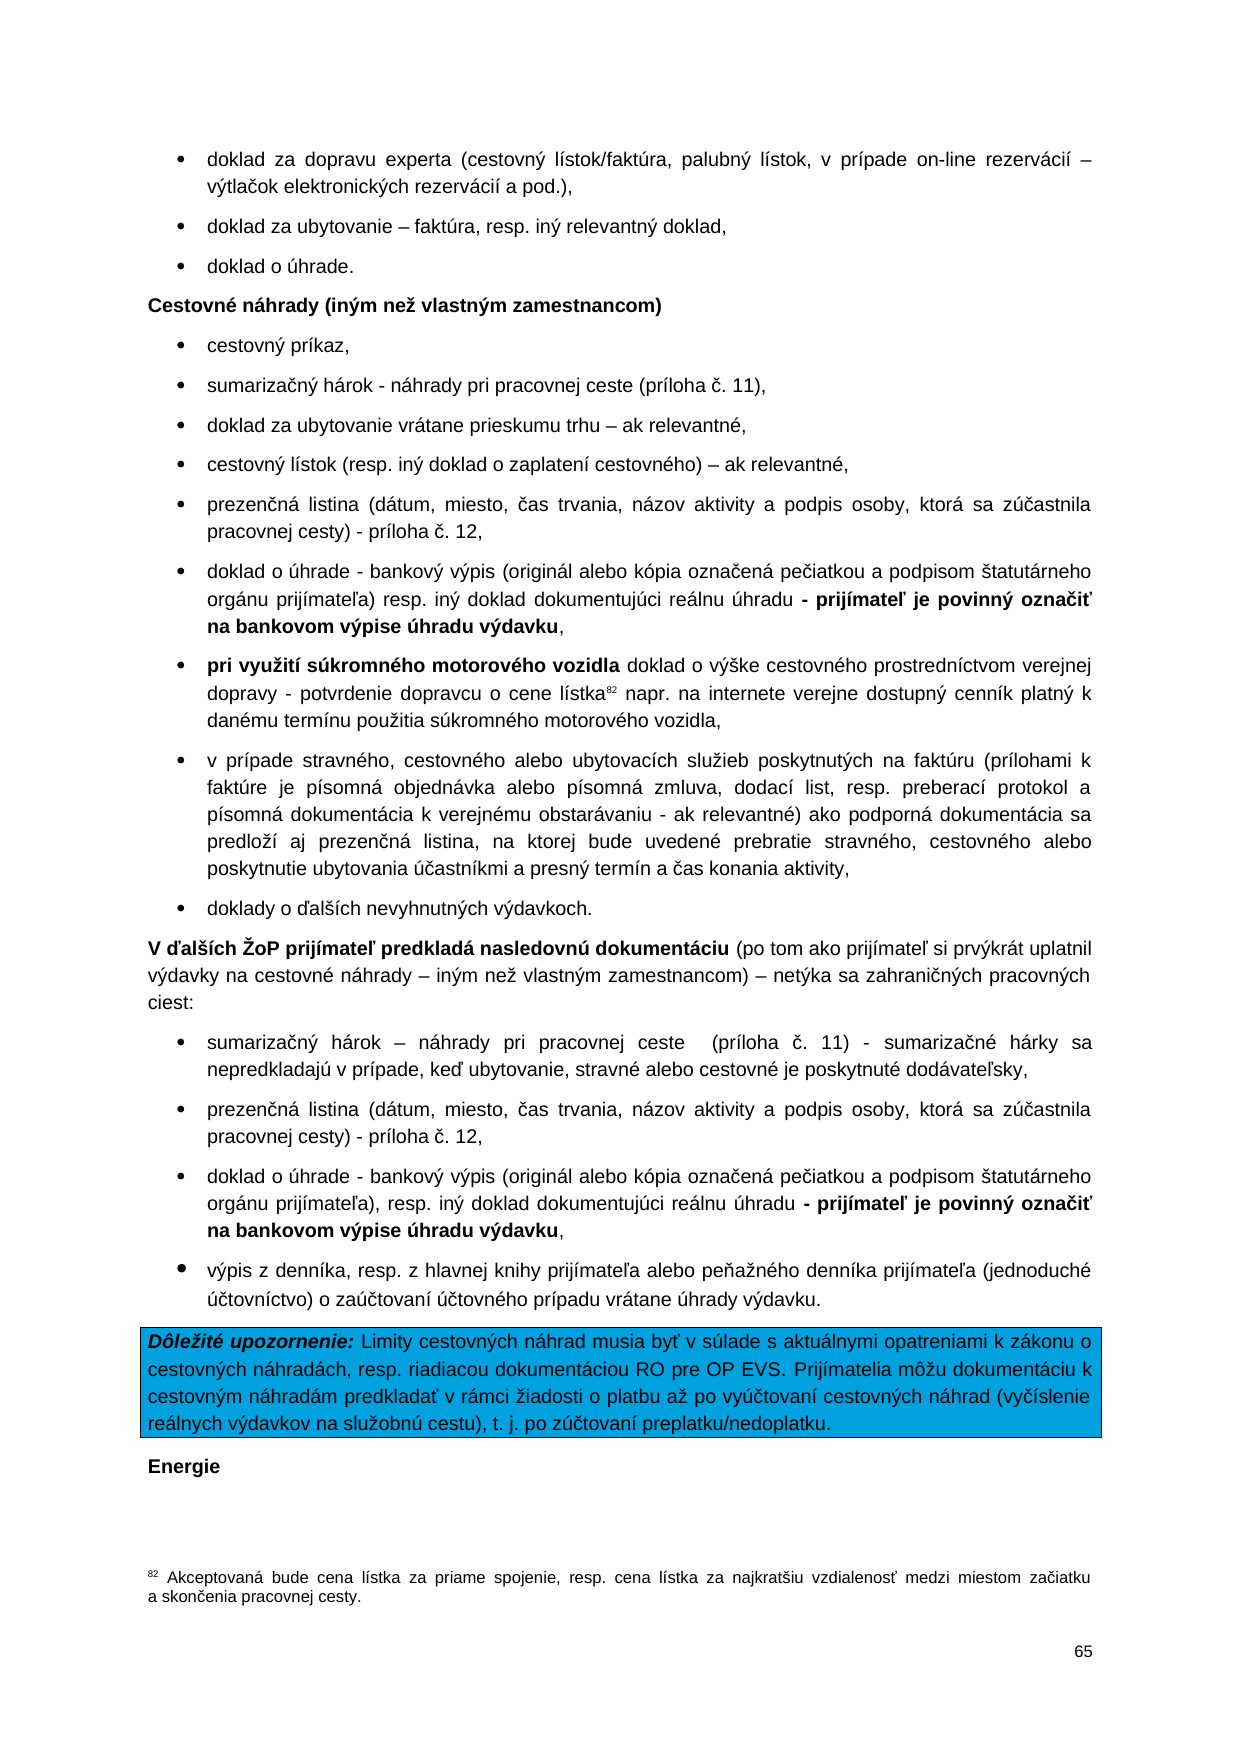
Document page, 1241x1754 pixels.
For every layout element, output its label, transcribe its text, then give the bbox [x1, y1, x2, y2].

list doklad o úhrade - bankový výpis (originál alebo kópia označená pečiatkou a podpisom štatutárneho orgánu prijímateľa) resp. iný doklad dokumentujúci reálnu úhradu - prijímateľ je povinný označiť na bankovom výpise úhradu výdavku, [177, 560, 1092, 637]
list prezenčná listina (dátum, miesto, čas trvania, názov aktivity a podpis osoby, ktorá sa zúčastnila pracovnej cesty) - príloha č. 12, [177, 493, 1092, 543]
list doklad za ubytovanie – faktúra, resp. iný relevantný doklad, [177, 215, 1092, 237]
list doklad o úhrade. [177, 254, 1092, 277]
list sumarizačný hárok - náhrady pri pracovnej ceste (príloha č. 11), [177, 374, 1092, 397]
list doklady o ďalších nevyhnutných výdavkoch. [177, 897, 1092, 920]
list pri využití súkromného motorového vozidla doklad o výške cestovného prostredníctvom verejnej dopravy - potvrdenie dopravcu o cene lístka napr. na internete verejne dostupný cenník platný k danému termínu použitia súkromného motorového vozidla, [177, 654, 1092, 731]
text Energie [148, 1454, 1092, 1477]
list cestovný lístok (resp. iný doklad o zaplatení cestovného) – ak relevantné, [177, 453, 1092, 476]
list doklad za dopravu experta (cestovný lístok/faktúra, palubný lístok, v prípade on-line rezervácií – výtlačok elektronických rezervácií a pod.), [177, 148, 1092, 198]
text Dôležité upozornenie: Limity cestovných náhrad musia byť v súlade s aktuálnymi opatreniami k zákonu o cestovných náhradách, resp. riadiacou dokumentáciou RO pre OP EVS. Prijímatelia môžu dokumentáciu k cestovným náhradám predkladať v rámci žiadosti o platbu až po vyúčtovaní cestovných náhrad (vyčíslenie reálnych výdavkov na služobnú cestu), t. j. po zúčtovaní preplatku/nedoplatku. [141, 1328, 1101, 1437]
list doklad o úhrade - bankový výpis (originál alebo kópia označená pečiatkou a podpisom štatutárneho orgánu prijímateľa), resp. iný doklad dokumentujúci reálnu úhradu - prijímateľ je povinný označiť na bankovom výpise úhradu výdavku, [177, 1165, 1092, 1242]
list v prípade stravného, cestovného alebo ubytovacích služieb poskytnutých na faktúru (prílohami k faktúre je písomná objednávka alebo písomná zmluva, dodací list, resp. preberací protokol a písomná dokumentácia k verejnému obstarávaniu - ak relevantné) ako podporná dokumentácia sa predloží aj prezenčná listina, na ktorej bude uvedené prebratie stravného, cestovného alebo poskytnutie ubytovania účastníkmi a presný termín a čas konania aktivity, [177, 748, 1092, 880]
text V ďalších ŽoP prijímateľ predkladá nasledovnú dokumentáciu (po tom ako prijímateľ si prvýkrát uplatnil výdavky na cestovné náhrady – iným než vlastným zamestnancom) – netýka sa zahraničných pracovných ciest: [148, 937, 1092, 1014]
list doklad za ubytovanie vrátane prieskumu trhu – ak relevantné, [177, 413, 1092, 436]
list prezenčná listina (dátum, miesto, čas trvania, názov aktivity a podpis osoby, ktorá sa zúčastnila pracovnej cesty) - príloha č. 12, [177, 1098, 1092, 1148]
list výpis z denníka, resp. z hlavnej knihy prijímateľa alebo peňažného denníka prijímateľa (jednoduché účtovníctvo) o zaúčtovaní účtovného prípadu vrátane úhrady výdavku. [177, 1259, 1092, 1310]
list sumarizačný hárok – náhrady pri pracovnej ceste (príloha č. 11) - sumarizačné hárky sa nepredkladajú v prípade, keď ubytovanie, stravné alebo cestovné je poskytnuté dodávateľsky, [177, 1031, 1092, 1081]
text Cestovné náhrady (iným než vlastným zamestnancom) [148, 294, 1092, 317]
list cestovný príkaz, [177, 334, 1092, 357]
